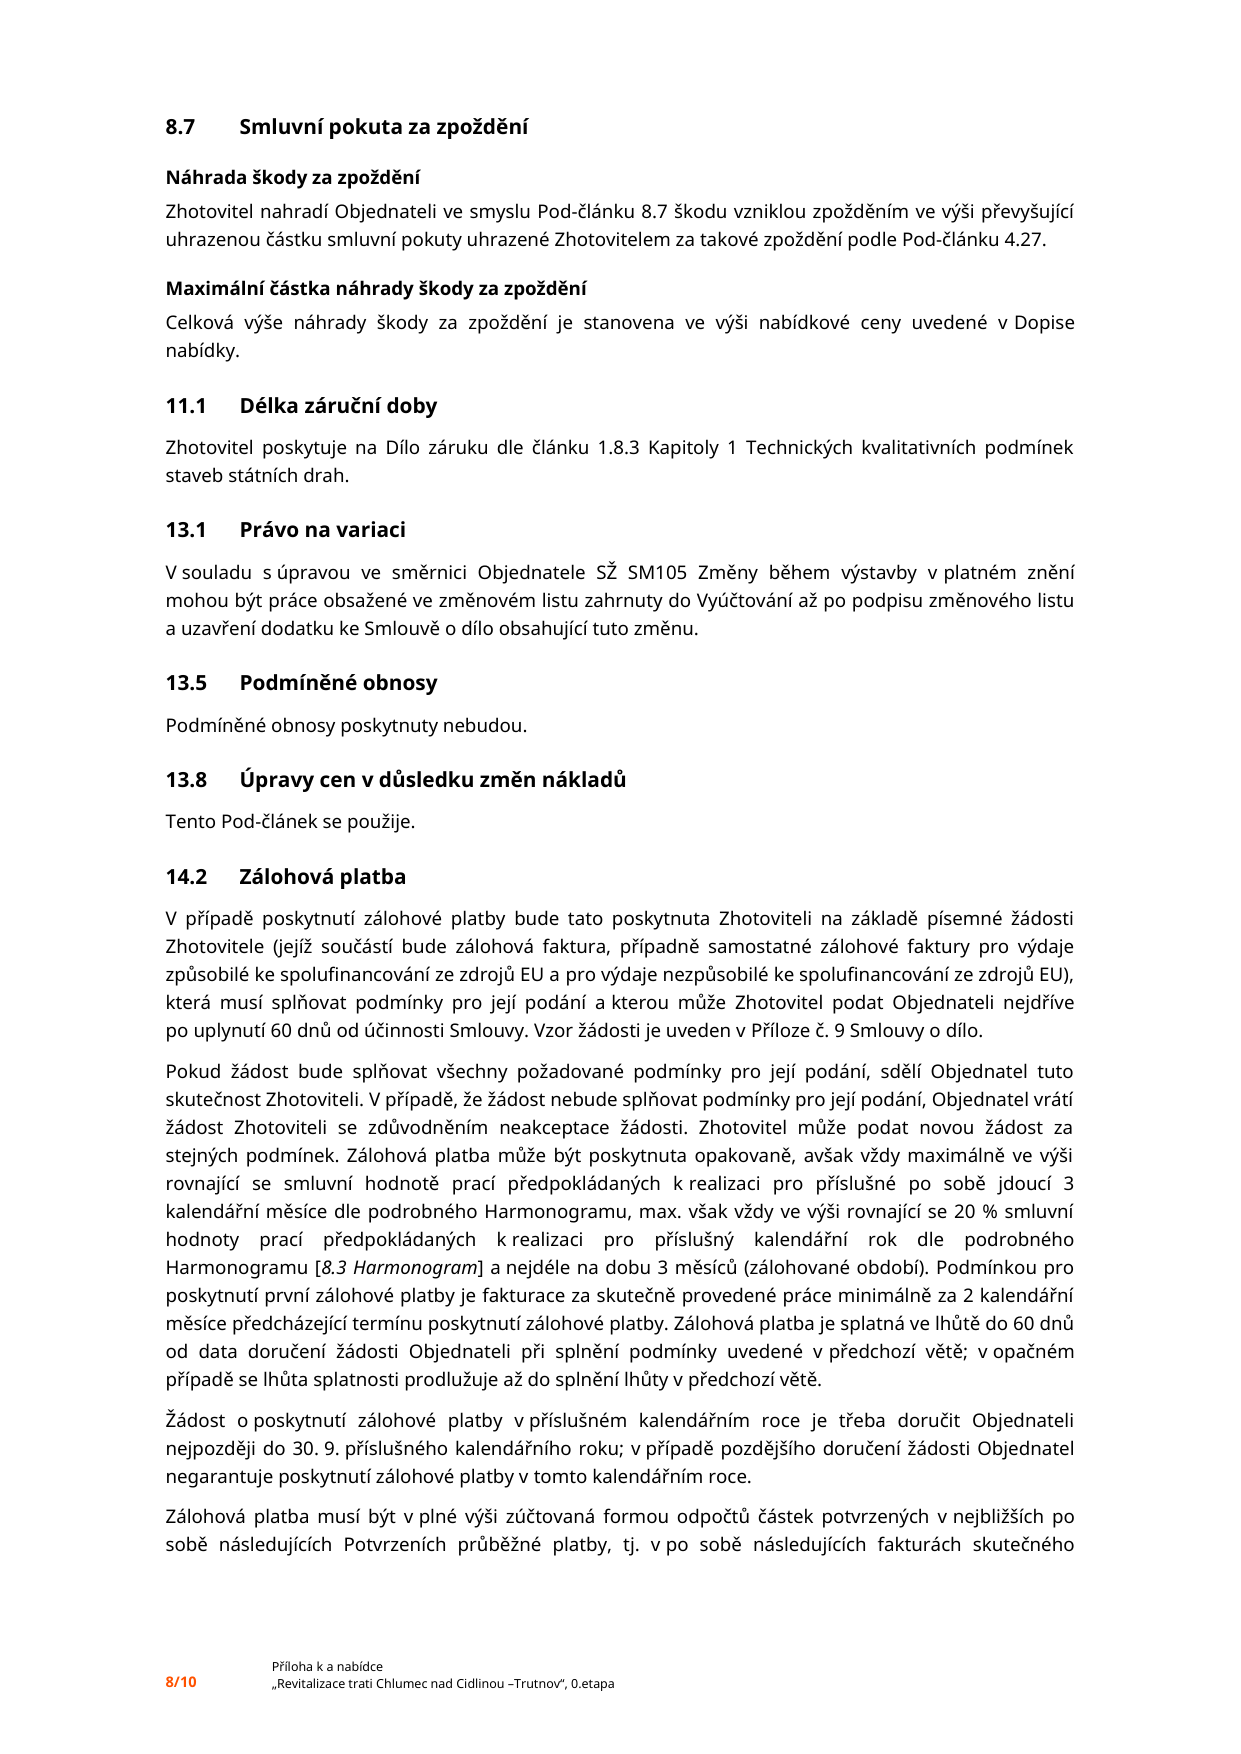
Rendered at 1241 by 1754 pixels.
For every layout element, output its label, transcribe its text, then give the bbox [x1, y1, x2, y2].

text Pokud žádost bude splňovat všechny požadované podmínky pro její podání, sdělí Objednatel tuto skutečnost Zhotoviteli. V případě, že žádost nebude splňovat podmínky pro její podání, Objednatel vrátí žádost Zhotoviteli se zdůvodněním neakceptace žádosti. Zhotovitel může podat novou žádost za stejných podmínek. Zálohová platba může být poskytnuta opakovaně, avšak vždy maximálně ve výši rovnající se smluvní hodnotě prací předpokládaných k realizaci pro příslušné po sobě jdoucí 3 kalendářní měsíce dle podrobného Harmonogramu, max. však vždy ve výši rovnající se 20 % smluvní hodnoty prací předpokládaných k realizaci pro příslušný kalendářní rok dle podrobného Harmonogramu [8.3 Harmonogram] a nejdéle na dobu 3 měsíců (zálohované období). Podmínkou pro poskytnutí první zálohové platby je fakturace za skutečně provedené práce minimálně za 2 kalendářní měsíce předcházející termínu poskytnutí zálohové platby. Zálohová platba je splatná ve lhůtě do 60 dnů od data doručení žádosti Objednateli při splnění podmínky uvedené v předchozí větě; v opačném případě se lhůta splatnosti prodlužuje až do splnění lhůty v předchozí větě. [165, 1058, 1075, 1392]
text Podmíněné obnosy poskytnuty nebudou. [165, 712, 1075, 738]
text V případě poskytnutí zálohové platby bude tato poskytnuta Zhotoviteli na základě písemné žádosti Zhotovitele (jejíž součástí bude zálohová faktura, případně samostatné zálohové faktury pro výdaje způsobilé ke spolufinancování ze zdrojů EU a pro výdaje nezpůsobilé ke spolufinancování ze zdrojů EU), která musí splňovat podmínky pro její podání a kterou může Zhotovitel podat Objednateli nejdříve po uplynutí 60 dnů od účinnosti Smlouvy. Vzor žádosti je uveden v Příloze č. 9 Smlouvy o dílo. [165, 906, 1075, 1043]
text 13.1 Právo na variaci [165, 516, 1075, 544]
text Celková výše náhrady škody za zpoždění je stanovena ve výši nabídkové ceny uvedené v Dopise nabídky. [165, 310, 1075, 363]
text Zhotovitel nahradí Objednateli ve smyslu Pod-článku 8.7 škodu vzniklou zpožděním ve výši převyšující uhrazenou částku smluvní pokuty uhrazené Zhotovitelem za takové zpoždění podle Pod-článku 4.27. [165, 198, 1075, 252]
text Tento Pod-článek se použije. [165, 809, 1075, 834]
text 13.8 Úpravy cen v důsledku změn nákladů [165, 765, 1075, 793]
text Náhrada škody za zpoždění [165, 164, 1075, 190]
text Zhotovitel poskytuje na Dílo záruku dle článku 1.8.3 Kapitoly 1 Technických kvalitativních podmínek staveb státních drah. [165, 434, 1075, 488]
text 11.1 Délka záruční doby [165, 391, 1075, 419]
text 13.5 Podmíněné obnosy [165, 668, 1075, 697]
text V souladu s úpravou ve směrnici Objednatele SŽ SM105 Změny během výstavby v platném znění mohou být práce obsažené ve změnovém listu zahrnuty do Vyúčtování až po podpisu změnového listu a uzavření dodatku ke Smlouvě o dílo obsahující tuto změnu. [165, 559, 1075, 641]
text 8.7 Smluvní pokuta za zpoždění [165, 112, 1075, 141]
text Maximální částka náhrady škody za zpoždění [165, 275, 1075, 301]
text Žádost o poskytnutí zálohové platby v příslušném kalendářním roce je třeba doručit Objednateli nejpozději do 30. 9. příslušného kalendářního roku; v případě pozdějšího doručení žádosti Objednatel negarantuje poskytnutí zálohové platby v tomto kalendářním roce. [165, 1407, 1075, 1488]
text 14.2 Zálohová platba [165, 862, 1075, 890]
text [165, 1503, 1075, 1557]
